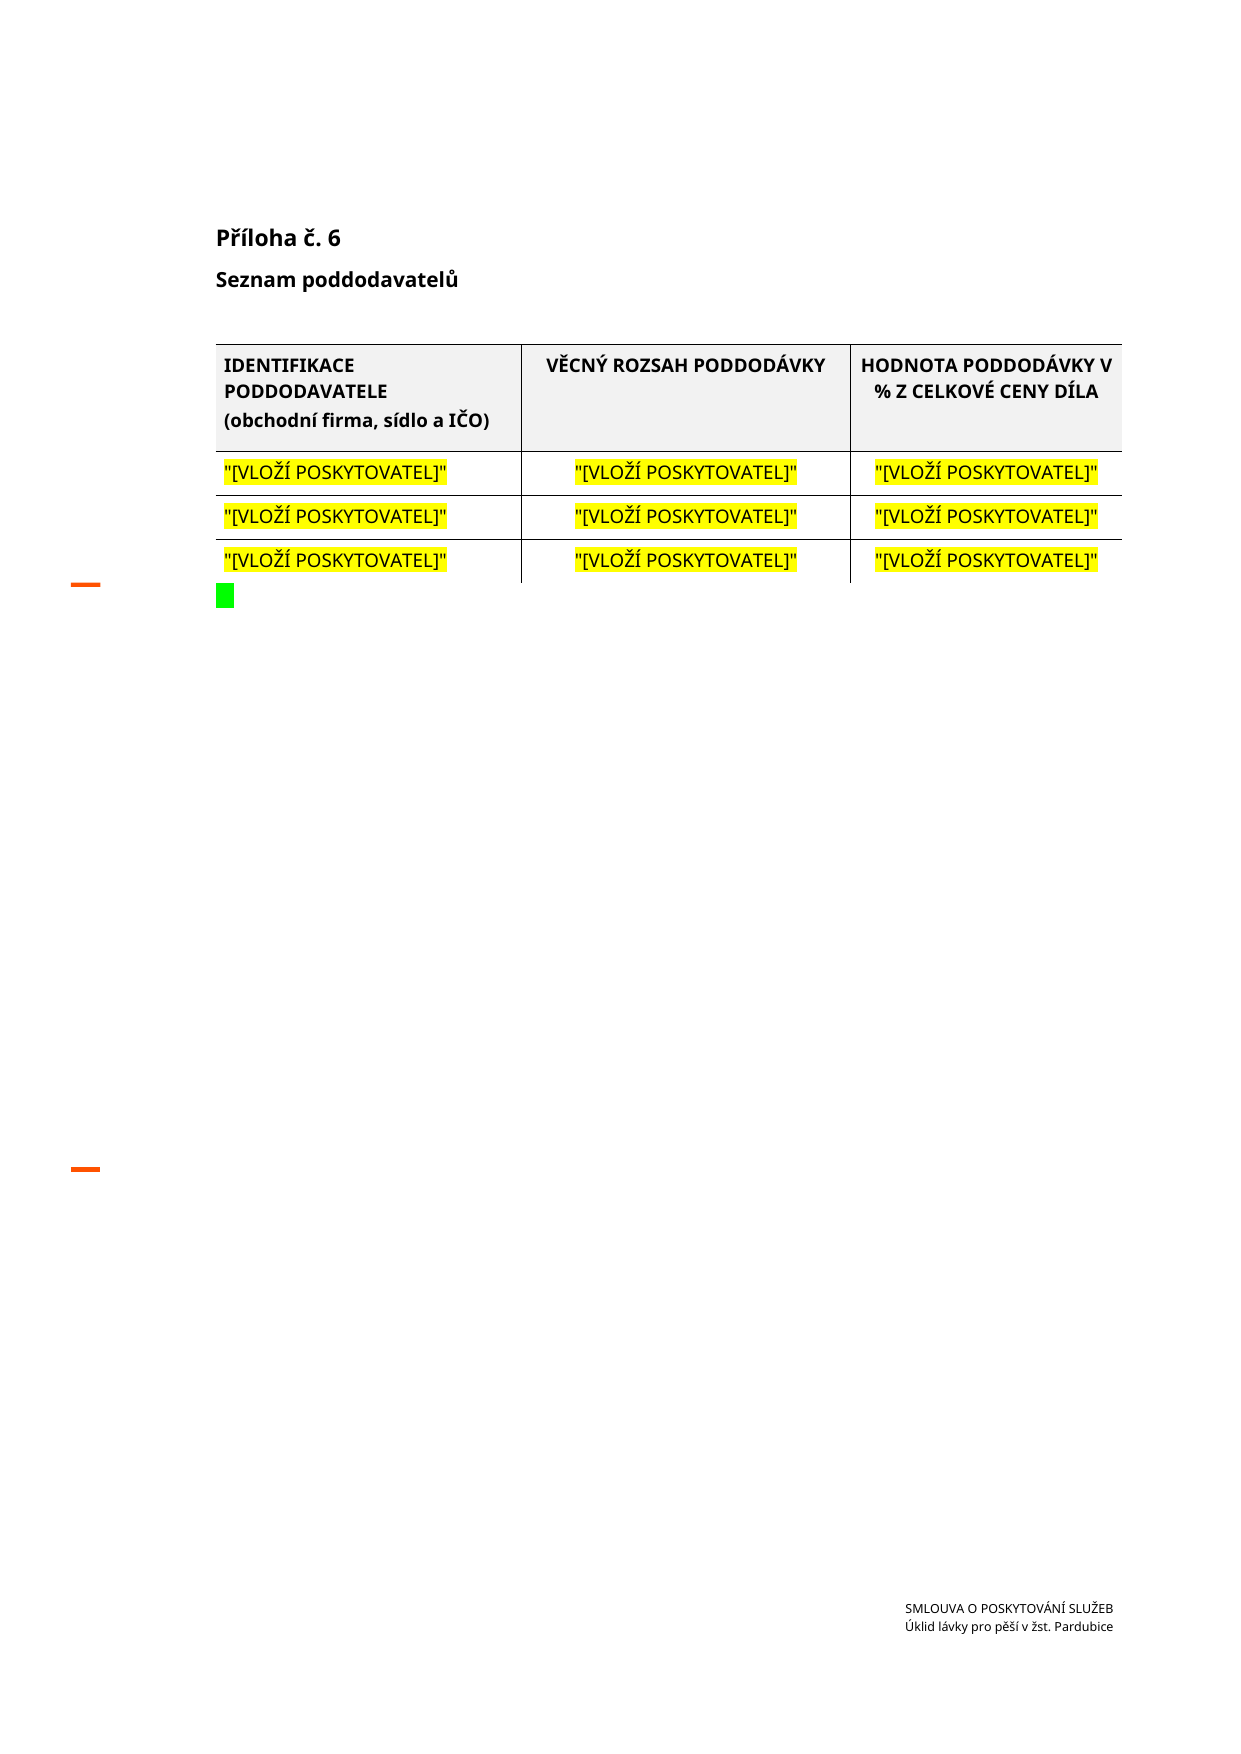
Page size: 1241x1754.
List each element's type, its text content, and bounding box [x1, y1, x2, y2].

table_cell "[VLOŽÍ POSKYTOVATEL]" [851, 496, 1122, 539]
text Příloha č. 6 [216, 222, 1122, 253]
text Seznam poddodavatelů [216, 265, 1122, 294]
table_cell "[VLOŽÍ POSKYTOVATEL]" [522, 496, 850, 539]
table_cell "[VLOŽÍ POSKYTOVATEL]" [216, 452, 521, 495]
table_cell "[VLOŽÍ POSKYTOVATEL]" [522, 540, 850, 583]
table_cell "[VLOŽÍ POSKYTOVATEL]" [851, 540, 1122, 583]
table_header VĚCNÝ ROZSAH PODDODÁVKY [522, 345, 850, 451]
table_cell "[VLOŽÍ POSKYTOVATEL]" [522, 452, 850, 495]
table_cell "[VLOŽÍ POSKYTOVATEL]" [851, 452, 1122, 495]
table_cell "[VLOŽÍ POSKYTOVATEL]" [216, 496, 521, 539]
table_header IDENTIFIKACE PODDODAVATELE (obchodní firma, sídlo a IČO) [216, 345, 521, 451]
table_cell "[VLOŽÍ POSKYTOVATEL]" [216, 540, 521, 583]
table_header HODNOTA PODDODÁVKY V % Z CELKOVÉ CENY DÍLA [851, 345, 1122, 451]
